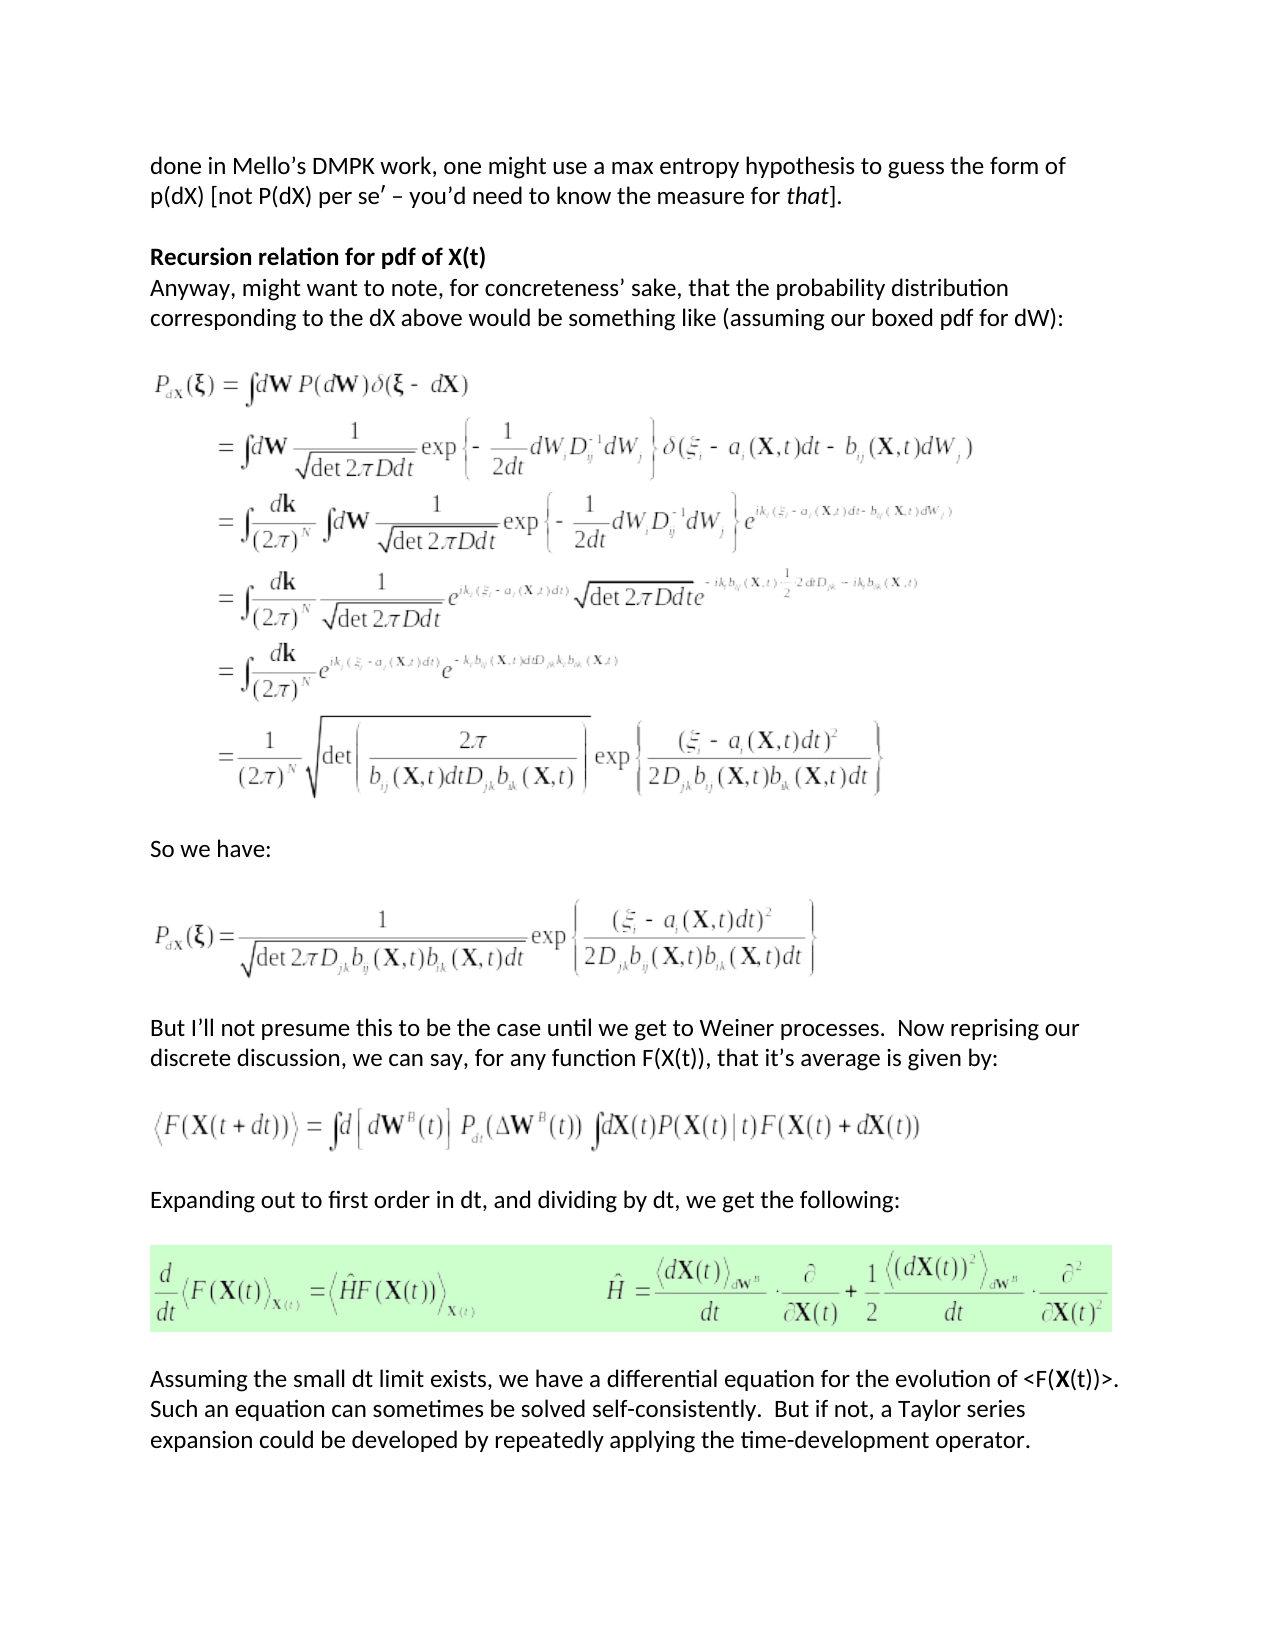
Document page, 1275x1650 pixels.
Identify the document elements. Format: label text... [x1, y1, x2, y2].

text So we have: [150, 833, 1125, 863]
text Recursion relation for pdf of X(t) [150, 242, 1125, 272]
text But I’ll not presume this to be the case until we get to Weiner processes. Now reprising our discrete discussion, we can say, for any function F(X(t)), that it’s average is given by: [150, 1012, 1125, 1073]
text Assuming the small dt limit exists, we have a differential equation for the evolution of <F(X(t))>. Such an equation can sometimes be solved self-consistently. But if not, a Taylor series expansion could be developed by repeatedly applying the time-development operator. [150, 1363, 1125, 1454]
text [150, 150, 1125, 211]
text Expanding out to first order in dt, and dividing by dt, we get the following: [150, 1184, 1125, 1214]
text Anyway, might want to note, for concreteness’ sake, that the probability distribution corresponding to the dX above would be something like (assuming our boxed pdf for dW): [150, 272, 1125, 333]
